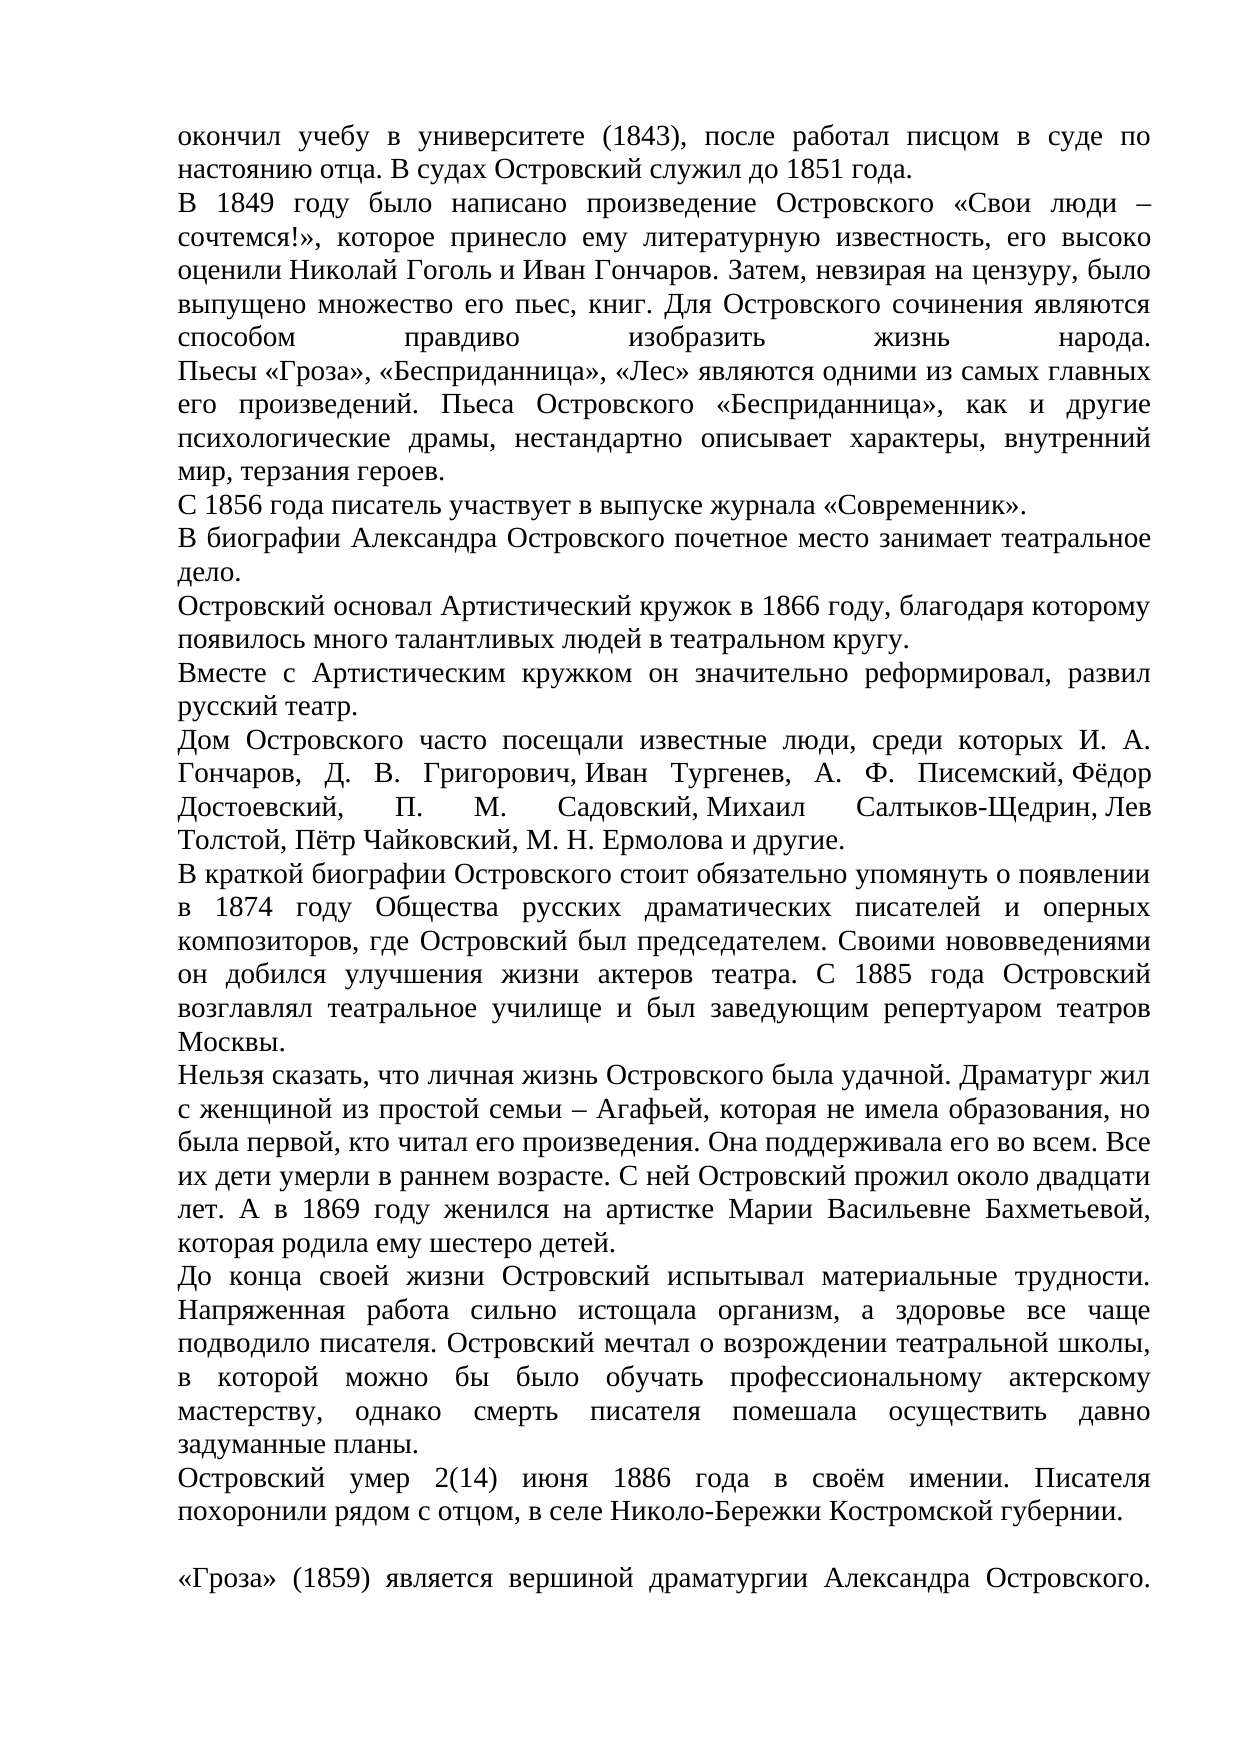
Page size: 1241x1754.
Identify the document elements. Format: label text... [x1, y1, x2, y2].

text Островский умер 2(14) июня 1886 года в своём имении. Писателя похоронили рядом с отцом, в селе Николо-Бережки Костромской губернии. [177, 1460, 1152, 1527]
text В краткой биографии Островского стоит обязательно упомянуть о появлении в 1874 году Общества русских драматических писателей и оперных композиторов, где Островский был председателем. Своими нововведениями он добился улучшения жизни актеров театра. С 1885 года Островский возглавлял театральное училище и был заведующим репертуаром театров Москвы. [177, 856, 1152, 1057]
text В биографии Александра Островского почетное место занимает театральное дело. Островский основал Артистический кружок в 1866 году, благодаря которому появилось много талантливых людей в театральном кругу. [177, 521, 1152, 655]
text До конца своей жизни Островский испытывал материальные трудности. Напряженная работа сильно истощала организм, а здоровье все чаще подводило писателя. Островский мечтал о возрождении театральной школы, в которой можно бы было обучать профессиональному актерскому мастерству, однако смерть писателя помешала осуществить давно задуманные планы. [177, 1258, 1152, 1460]
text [177, 1527, 1152, 1594]
text Дом Островского часто посещали известные люди, среди которых И. А. Гончаров, Д. В. Григорович, Иван Тургенев, А. Ф. Писемский, Фёдор Достоевский, П. М. Садовский, Михаил Салтыков-Щедрин, Лев Толстой, Пётр Чайковский, М. Н. Ермолова и другие. [177, 722, 1152, 856]
text В 1849 году было написано произведение Островского «Свои люди – сочтемся!», которое принесло ему литературную известность, его высоко оценили Николай Гоголь и Иван Гончаров. Затем, невзирая на цензуру, было выпущено множество его пьес, книг. Для Островского сочинения являются способом правдиво изобразить жизнь народа. Пьесы «Гроза», «Бесприданница», «Лес» являются одними из самых главных его произведений. Пьеса Островского «Бесприданница», как и другие психологические драмы, нестандартно описывает характеры, внутренний мир, терзания героев. [177, 185, 1152, 487]
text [177, 118, 1152, 185]
text С 1856 года писатель участвует в выпуске журнала «Современник». [177, 487, 1152, 521]
text Нельзя сказать, что личная жизнь Островского была удачной. Драматург жил с женщиной из простой семьи – Агафьей, которая не имела образования, но была первой, кто читал его произведения. Она поддерживала его во всем. Все их дети умерли в раннем возрасте. С ней Островский прожил около двадцати лет. А в 1869 году женился на артистке Марии Васильевне Бахметьевой, которая родила ему шестеро детей. [177, 1057, 1152, 1258]
text Вместе с Артистическим кружком он значительно реформировал, развил русский театр. [177, 655, 1152, 722]
